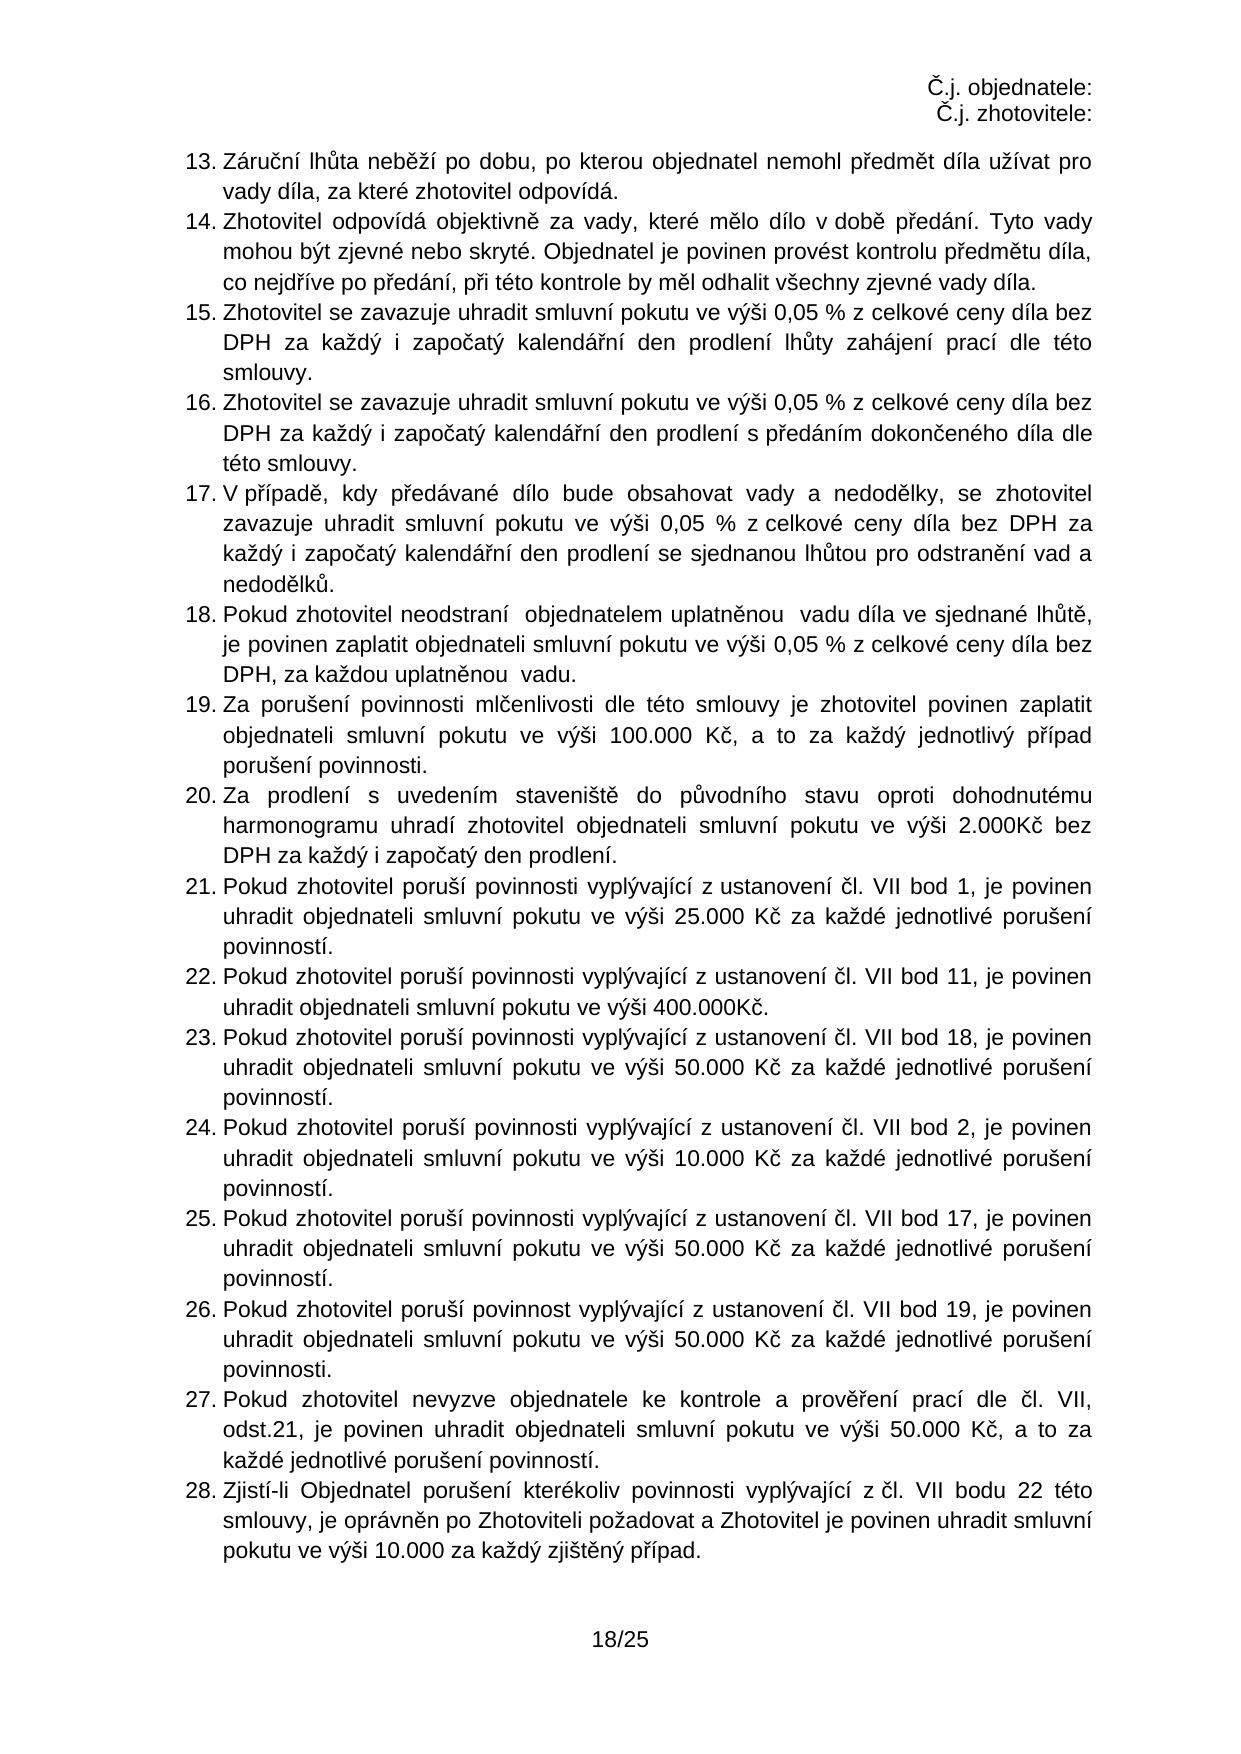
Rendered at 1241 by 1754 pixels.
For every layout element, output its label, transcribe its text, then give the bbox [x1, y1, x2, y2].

list Pokud zhotovitel poruší povinnosti vyplývající z ustanovení čl. VII bod 17, je povinen uhradit objednateli smluvní pokutu ve výši 50.000 Kč za každé jednotlivé porušení povinností. [185, 1205, 1093, 1292]
list Pokud zhotovitel nevyzve objednatele ke kontrole a prověření prací dle čl. VII, odst.21, je povinen uhradit objednateli smluvní pokutu ve výši 50.000 Kč, a to za každé jednotlivé porušení povinností. [185, 1386, 1093, 1473]
list Pokud zhotovitel poruší povinnost vyplývající z ustanovení čl. VII bod 19, je povinen uhradit objednateli smluvní pokutu ve výši 50.000 Kč za každé jednotlivé porušení povinnosti. [185, 1296, 1093, 1382]
list Za prodlení s uvedením staveniště do původního stavu oproti dohodnutému harmonogramu uhradí zhotovitel objednateli smluvní pokutu ve výši 2.000Kč bez DPH za každý i započatý den prodlení. [185, 782, 1093, 869]
list Zhotovitel se zavazuje uhradit smluvní pokutu ve výši 0,05 % z celkové ceny díla bez DPH za každý i započatý kalendářní den prodlení lhůty zahájení prací dle této smlouvy. [185, 299, 1093, 385]
list Pokud zhotovitel poruší povinnosti vyplývající z ustanovení čl. VII bod 1, je povinen uhradit objednateli smluvní pokutu ve výši 25.000 Kč za každé jednotlivé porušení povinností. [185, 873, 1093, 959]
list V případě, kdy předávané dílo bude obsahovat vady a nedodělky, se zhotovitel zavazuje uhradit smluvní pokutu ve výši 0,05 % z celkové ceny díla bez DPH za každý i započatý kalendářní den prodlení se sjednanou lhůtou pro odstranění vad a nedodělků. [185, 480, 1093, 597]
list Pokud zhotovitel poruší povinnosti vyplývající z ustanovení čl. VII bod 18, je povinen uhradit objednateli smluvní pokutu ve výši 50.000 Kč za každé jednotlivé porušení povinností. [185, 1024, 1093, 1110]
list Pokud zhotovitel poruší povinnosti vyplývající z ustanovení čl. VII bod 2, je povinen uhradit objednateli smluvní pokutu ve výši 10.000 Kč za každé jednotlivé porušení povinností. [185, 1114, 1093, 1201]
list Záruční lhůta neběží po dobu, po kterou objednatel nemohl předmět díla užívat pro vady díla, za které zhotovitel odpovídá. [185, 148, 1093, 204]
list Za porušení povinnosti mlčenlivosti dle této smlouvy je zhotovitel povinen zaplatit objednateli smluvní pokutu ve výši 100.000 Kč, a to za každý jednotlivý případ porušení povinnosti. [185, 691, 1093, 778]
list Zhotovitel odpovídá objektivně za vady, které mělo dílo v době předání. Tyto vady mohou být zjevné nebo skryté. Objednatel je povinen provést kontrolu předmětu díla, co nejdříve po předání, při této kontrole by měl odhalit všechny zjevné vady díla. [185, 208, 1093, 295]
list Zjistí-li Objednatel porušení kterékoliv povinnosti vyplývající z čl. VII bodu 22 této smlouvy, je oprávněn po Zhotoviteli požadovat a Zhotovitel je povinen uhradit smluvní pokutu ve výši 10.000 za každý zjištěný případ. [185, 1477, 1093, 1563]
list Zhotovitel se zavazuje uhradit smluvní pokutu ve výši 0,05 % z celkové ceny díla bez DPH za každý i započatý kalendářní den prodlení s předáním dokončeného díla dle této smlouvy. [185, 389, 1093, 476]
list Pokud zhotovitel poruší povinnosti vyplývající z ustanovení čl. VII bod 11, je povinen uhradit objednateli smluvní pokutu ve výši 400.000Kč. [185, 963, 1093, 1020]
list Pokud zhotovitel neodstraní objednatelem uplatněnou vadu díla ve sjednané lhůtě, je povinen zaplatit objednateli smluvní pokutu ve výši 0,05 % z celkové ceny díla bez DPH, za každou uplatněnou vadu. [185, 601, 1093, 687]
